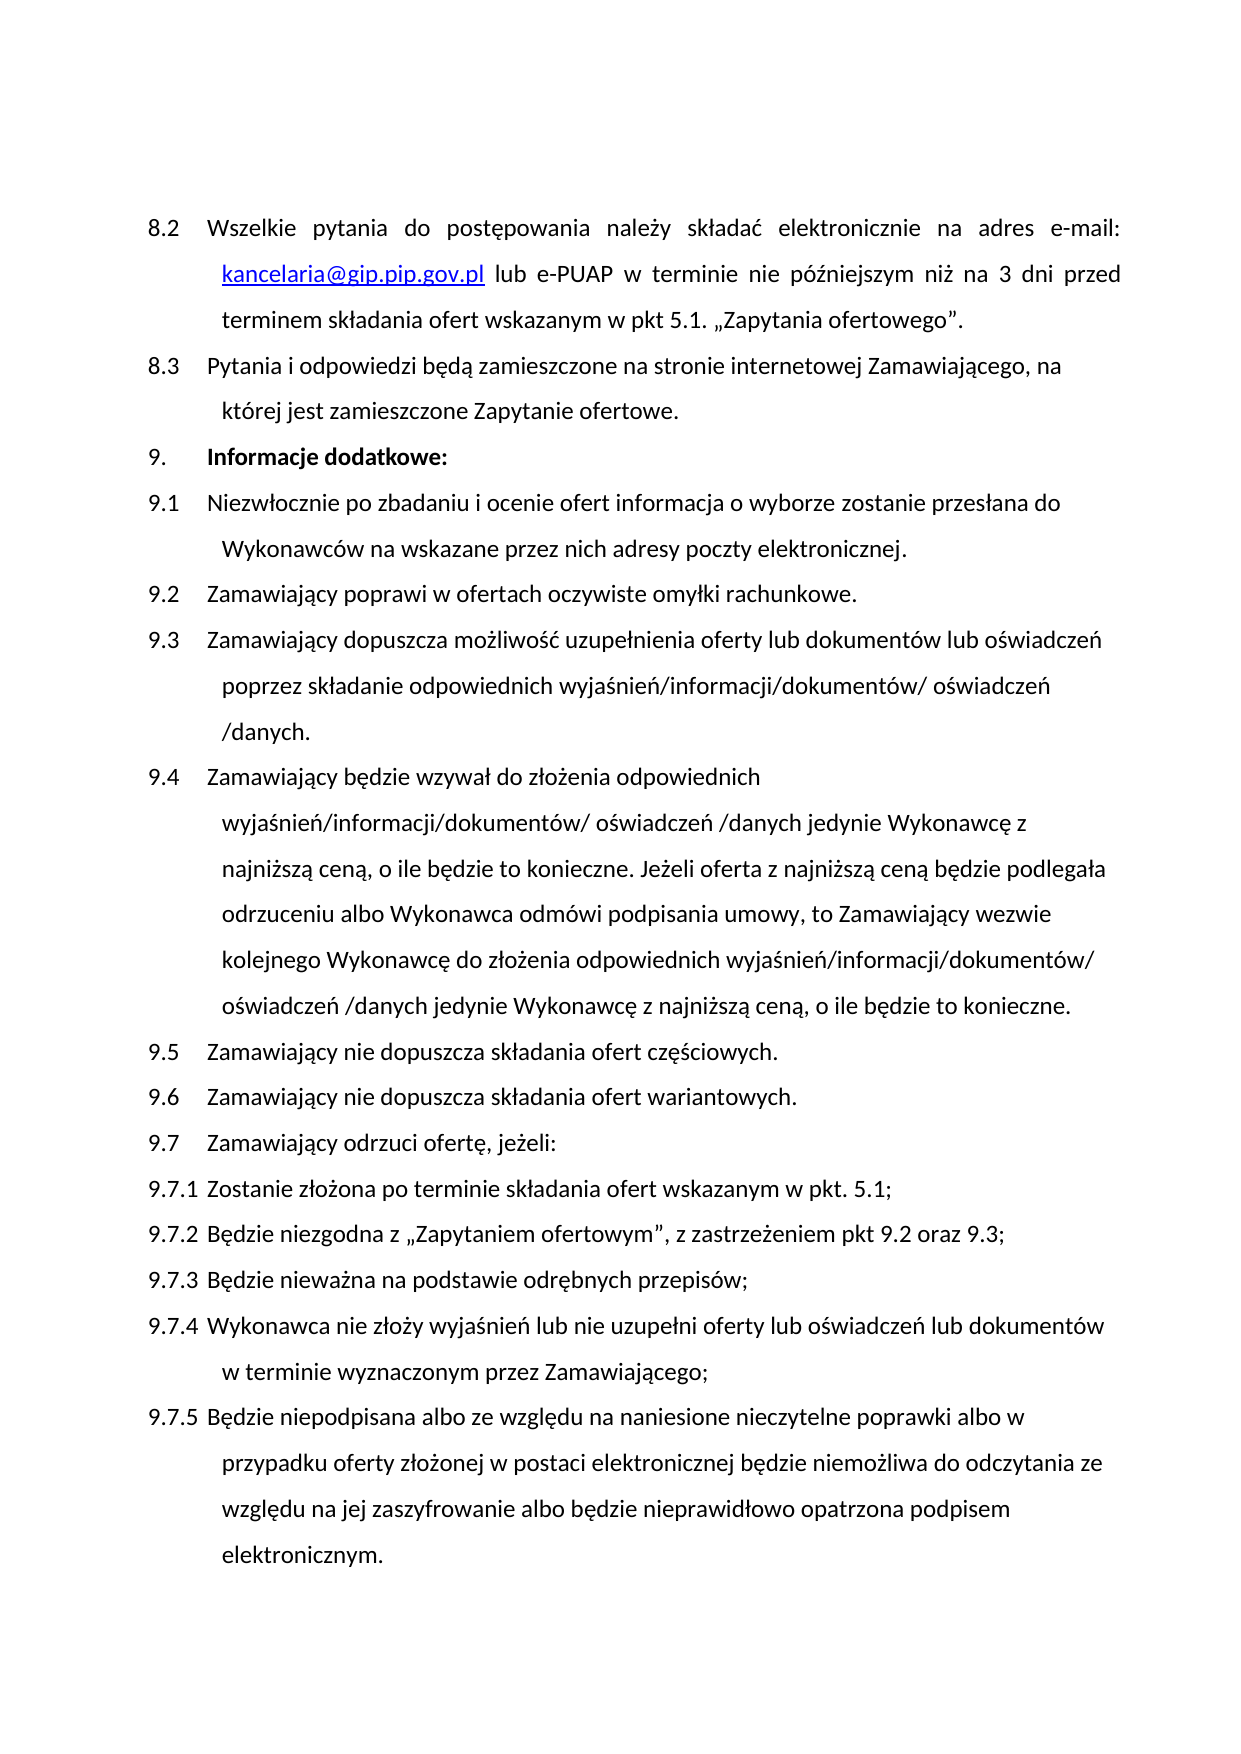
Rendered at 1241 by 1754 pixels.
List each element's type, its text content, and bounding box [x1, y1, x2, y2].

list Będzie niezgodna z „Zapytaniem ofertowym”, z zastrzeżeniem pkt 9.2 oraz 9.3; [148, 1219, 1122, 1249]
list Niezwłocznie po zbadaniu i ocenie ofert informacja o wyborze zostanie przesłana do Wykonawców na wskazane przez nich adresy poczty elektronicznej. [148, 487, 1122, 563]
list Będzie niepodpisana albo ze względu na naniesione nieczytelne poprawki albo w przypadku oferty złożonej w postaci elektronicznej będzie niemożliwa do odczytania ze względu na jej zaszyfrowanie albo będzie nieprawidłowo opatrzona podpisem elektronicznym. [148, 1402, 1122, 1569]
list Zamawiający nie dopuszcza składania ofert wariantowych. [148, 1081, 1122, 1112]
list Zostanie złożona po terminie składania ofert wskazanym w pkt. 5.1; [148, 1173, 1122, 1203]
list Będzie nieważna na podstawie odrębnych przepisów; [148, 1264, 1122, 1295]
list Wykonawca nie złoży wyjaśnień lub nie uzupełni oferty lub oświadczeń lub dokumentów w terminie wyznaczonym przez Zamawiającego; [148, 1310, 1122, 1386]
subtitle Informacje dodatkowe: [148, 441, 1122, 472]
list Zamawiający będzie wzywał do złożenia odpowiednich wyjaśnień/informacji/dokumentów/ oświadczeń /danych jedynie Wykonawcę z najniższą ceną, o ile będzie to konieczne. Jeżeli oferta z najniższą ceną będzie podlegała odrzuceniu albo Wykonawca odmówi podpisania umowy, to Zamawiający wezwie kolejnego Wykonawcę do złożenia odpowiednich wyjaśnień/informacji/dokumentów/ oświadczeń /danych jedynie Wykonawcę z najniższą ceną, o ile będzie to konieczne. [148, 761, 1122, 1021]
list Zamawiający nie dopuszcza składania ofert częściowych. [148, 1036, 1122, 1066]
list Zamawiający poprawi w ofertach oczywiste omyłki rachunkowe. [148, 578, 1122, 609]
list Zamawiający odrzuci ofertę, jeżeli: [148, 1127, 1122, 1158]
list Pytania i odpowiedzi będą zamieszczone na stronie internetowej Zamawiającego, na której jest zamieszczone Zapytanie ofertowe. [148, 350, 1122, 426]
list Zamawiający dopuszcza możliwość uzupełnienia oferty lub dokumentów lub oświadczeń poprzez składanie odpowiednich wyjaśnień/informacji/dokumentów/ oświadczeń /danych. [148, 624, 1122, 746]
list Wszelkie pytania do postępowania należy składać elektronicznie na adres e-mail: kancelaria@gip.pip.gov.pl lub e-PUAP w terminie nie późniejszym niż na 3 dni przed terminem składania ofert wskazanym w pkt 5.1. „Zapytania ofertowego”. [148, 213, 1122, 334]
